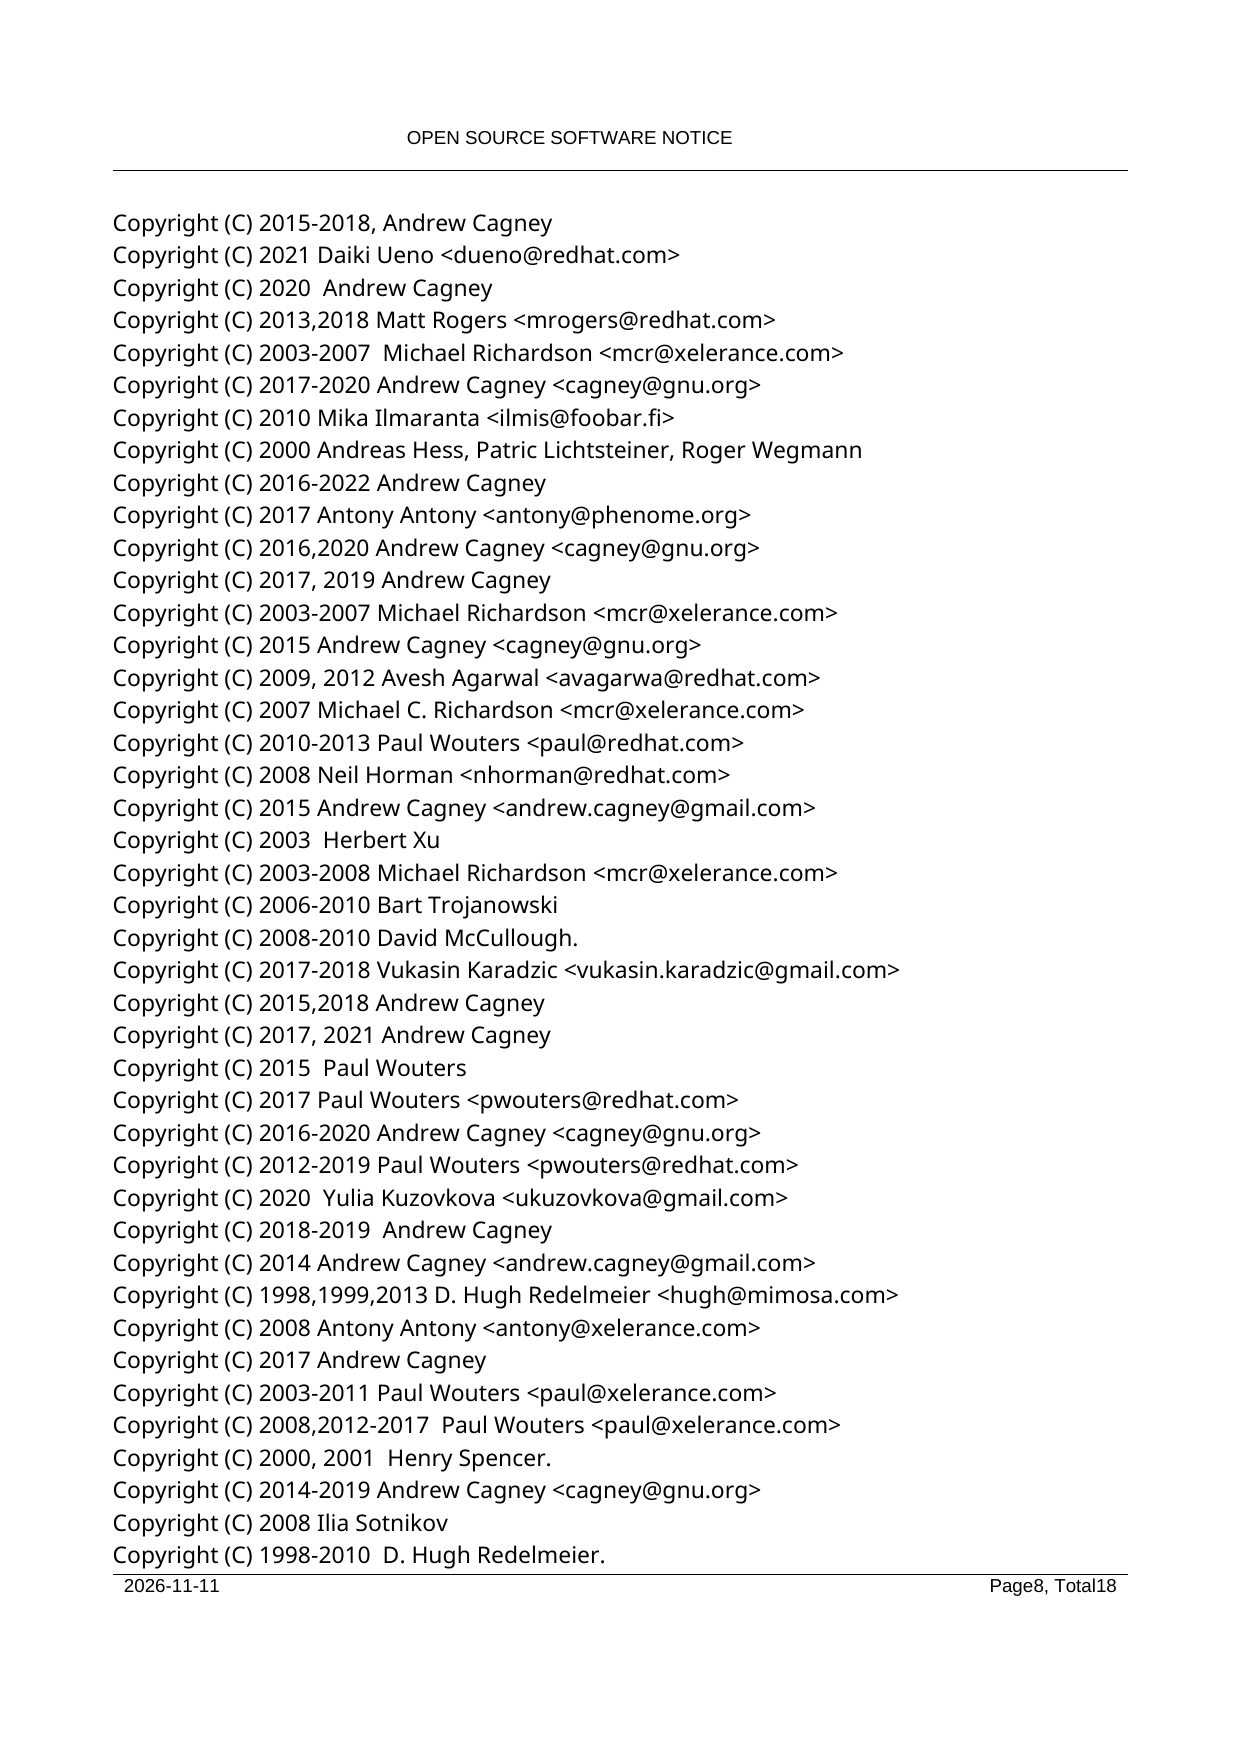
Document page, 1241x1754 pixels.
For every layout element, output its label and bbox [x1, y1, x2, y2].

text [112, 206, 1128, 1571]
